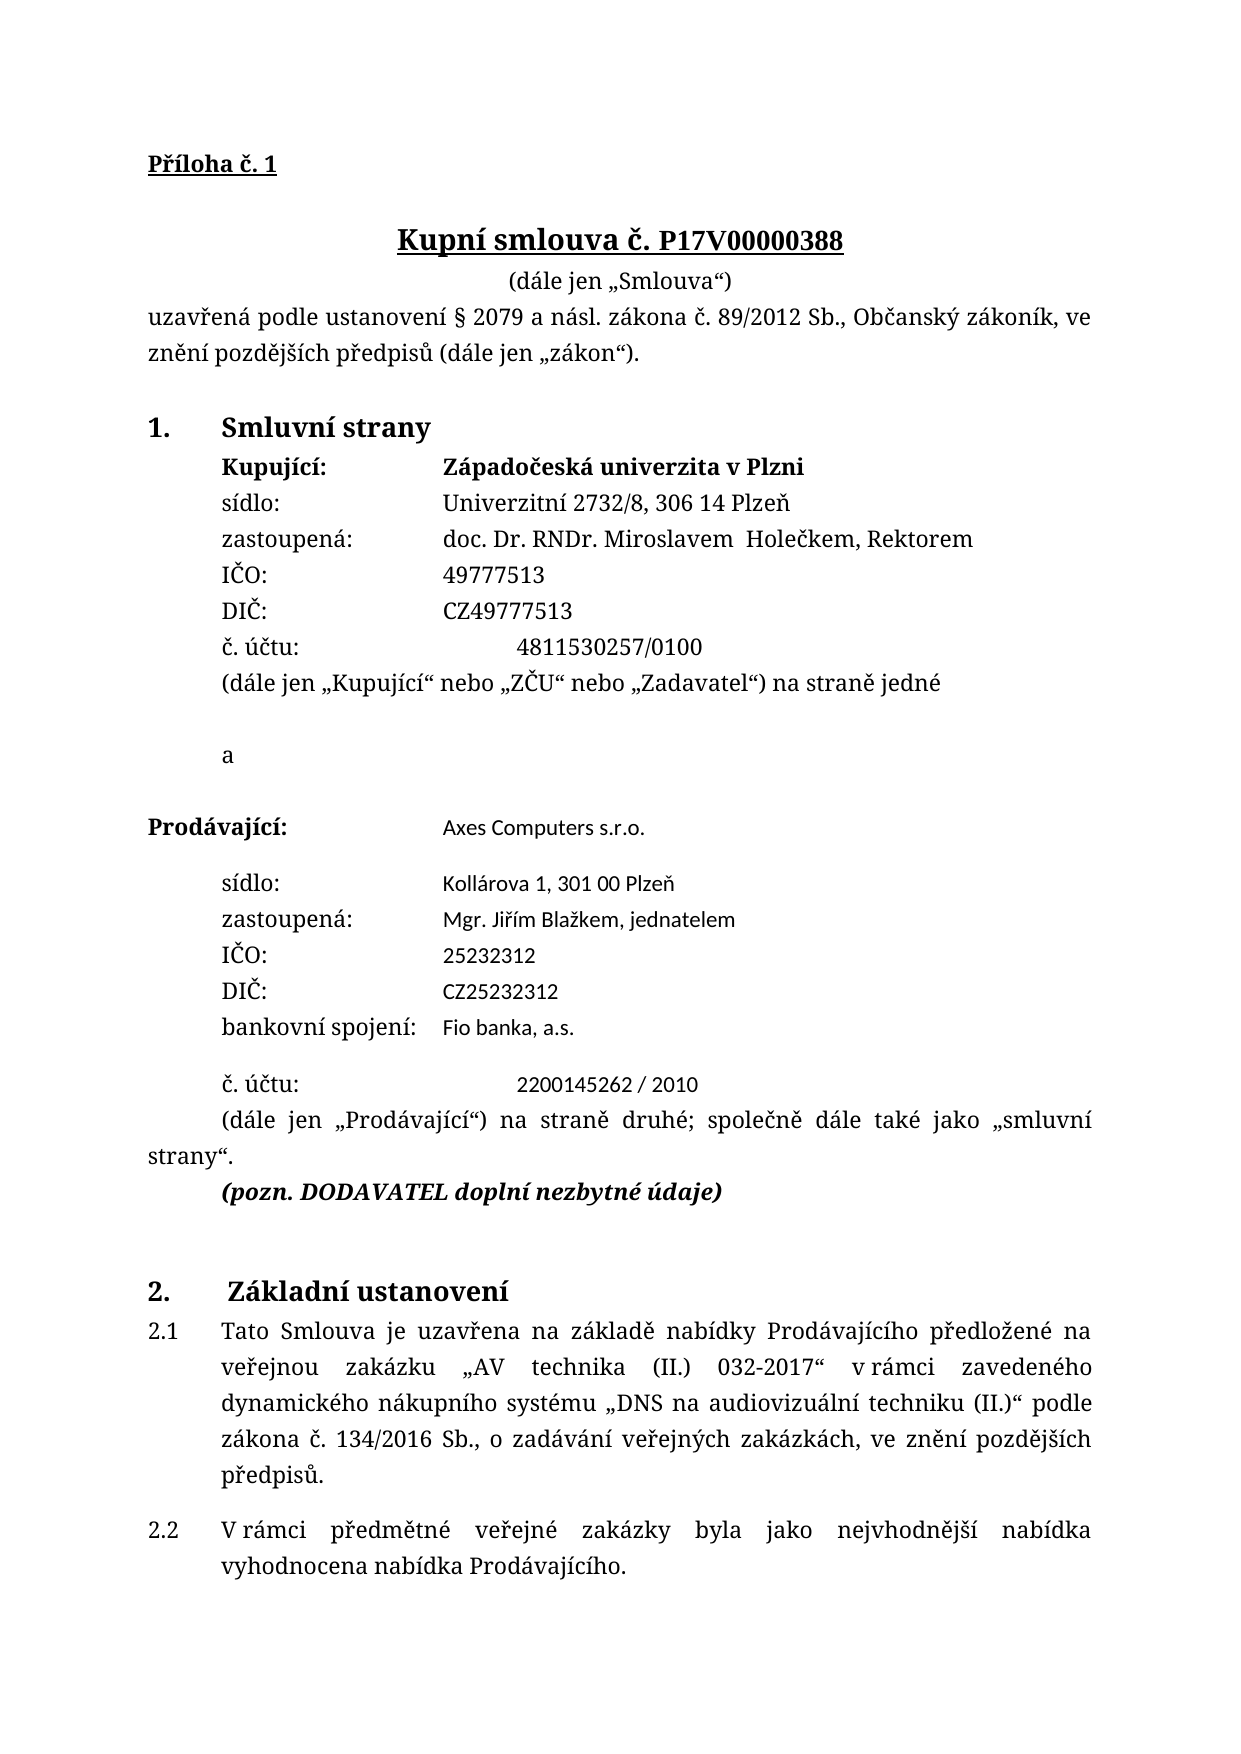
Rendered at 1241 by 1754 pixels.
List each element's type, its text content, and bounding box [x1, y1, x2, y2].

text č. účtu: 4811530257/0100 [221, 631, 1093, 662]
text 2.1 Tato Smlouva je uzavřena na základě nabídky Prodávajícího předložené na veřejnou zakázku „AV technika (II.) 032-2017“ v rámci zavedeného dynamického nákupního systému „DNS na audiovizuální techniku (II.)“ podle zákona č. 134/2016 Sb., o zadávání veřejných zakázkách, ve znění pozdějších předpisů. [148, 1315, 1093, 1490]
text sídlo: Univerzitní 2732/8, 306 14 Plzeň [221, 487, 1093, 518]
text zastoupená: doc. Dr. RNDr. Miroslavem Holečkem, Rektorem [221, 523, 1093, 554]
text (dále jen „Smlouva“) [148, 265, 1093, 296]
text Kupující: Západočeská univerzita v Plzni [221, 451, 1093, 482]
text Prodávající: Axes Computers s.r.o. [148, 811, 1093, 842]
text a [221, 739, 1093, 770]
text (dále jen „Prodávající“) na straně druhé; společně dále také jako „smluvní strany“. [148, 1104, 1093, 1171]
text DIČ: CZ25232312 [221, 975, 1093, 1006]
text (pozn. DODAVATEL doplní nezbytné údaje) [148, 1176, 1093, 1207]
text (dále jen „Kupující“ nebo „ZČU“ nebo „Zadavatel“) na straně jedné [221, 667, 1093, 698]
text zastoupená: Mgr. Jiřím Blažkem, jednatelem [221, 903, 1093, 934]
text 2. Základní ustanovení [148, 1273, 1093, 1309]
text Příloha č. 1 [148, 148, 1093, 179]
text č. účtu: 2200145262 / 2010 [221, 1068, 1093, 1099]
text uzavřená podle ustanovení § 2079 a násl. zákona č. 89/2012 Sb., Občanský zákoník, ve znění pozdějších předpisů (dále jen „zákon“). [148, 301, 1093, 368]
text IČO: 25232312 [221, 939, 1093, 971]
text bankovní spojení: Fio banka, a.s. [148, 1011, 1093, 1042]
text IČO: 49777513 [221, 559, 1093, 590]
text 1. Smluvní strany [148, 409, 1093, 446]
text 2.2 V rámci předmětné veřejné zakázky byla jako nejvhodnější nabídka vyhodnocena nabídka Prodávajícího. [148, 1514, 1093, 1581]
text sídlo: Kollárova 1, 301 00 Plzeň [221, 867, 1093, 899]
text Kupní smlouva č. P17V00000388 [148, 219, 1093, 259]
text DIČ: CZ49777513 [221, 595, 1093, 626]
